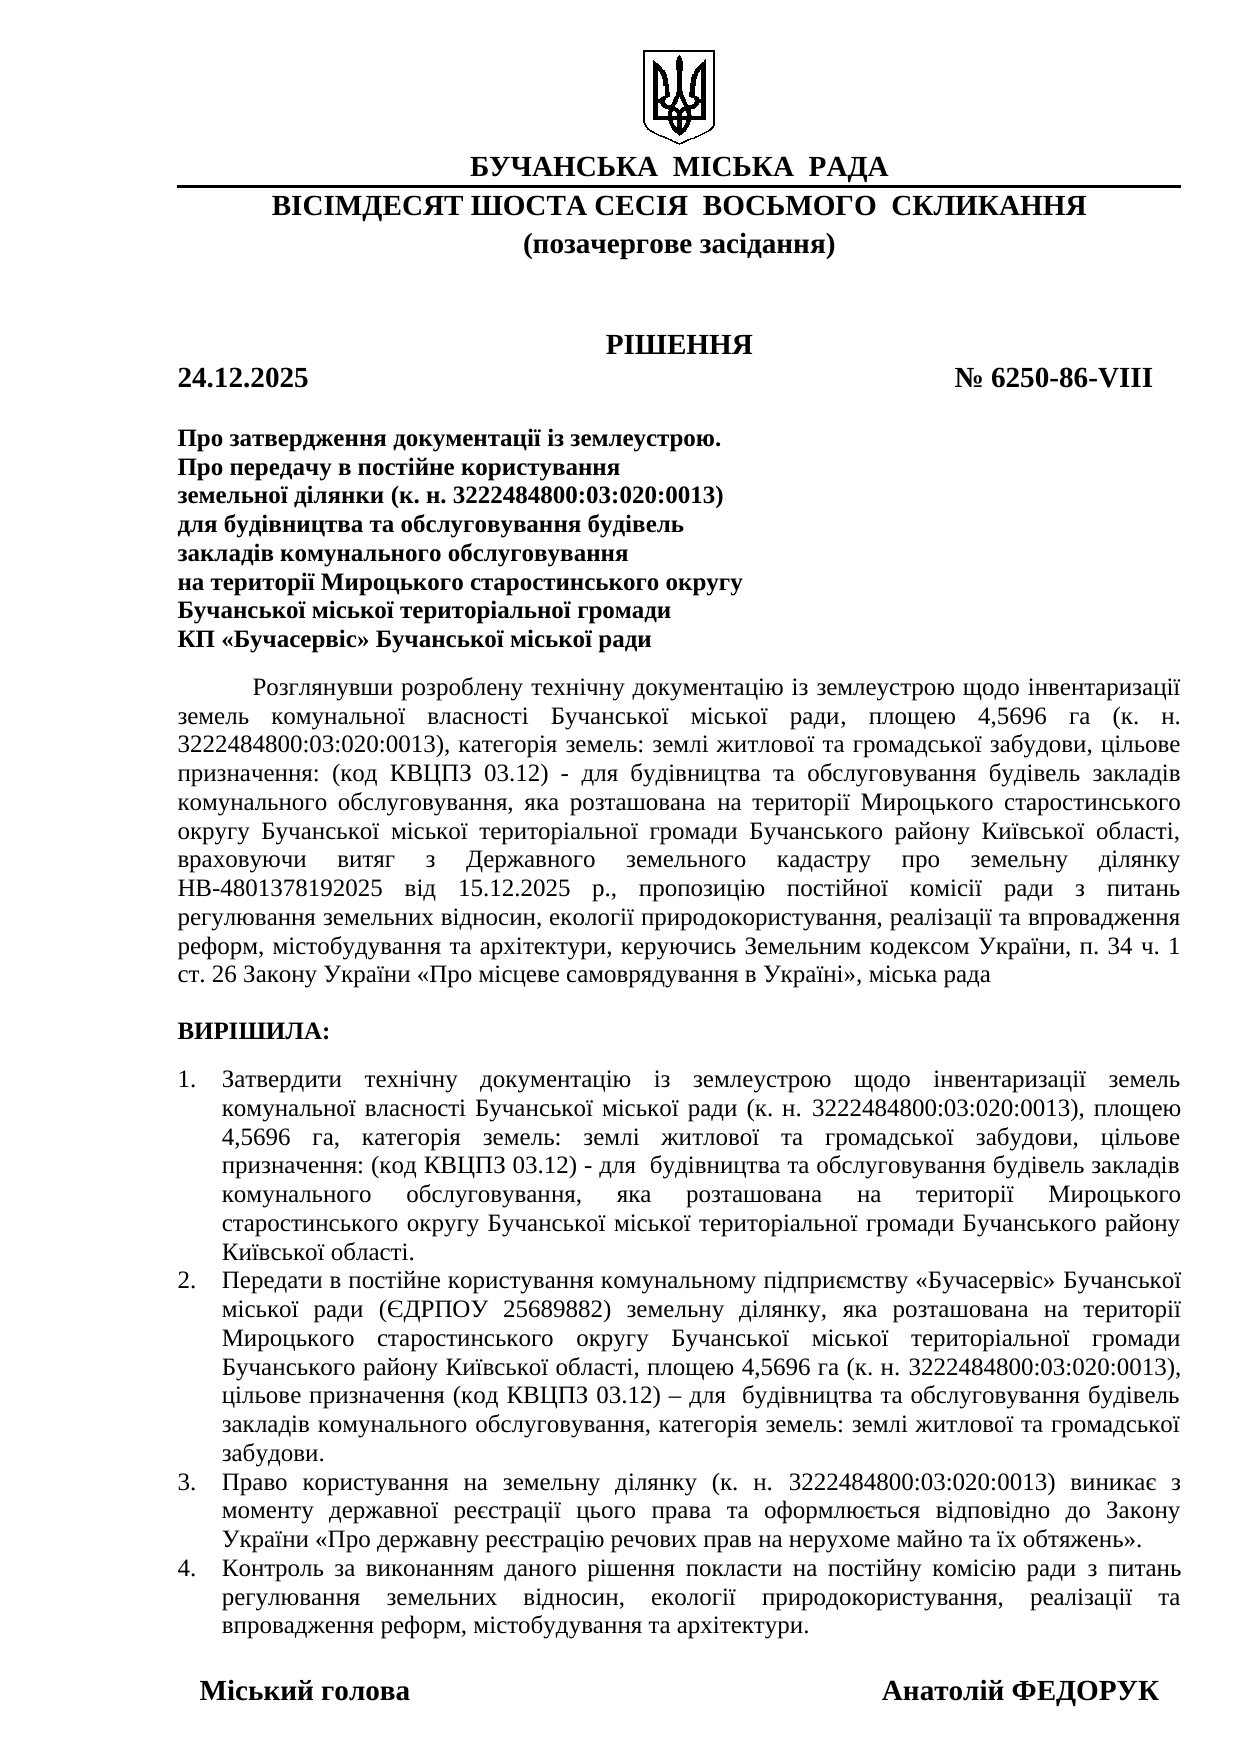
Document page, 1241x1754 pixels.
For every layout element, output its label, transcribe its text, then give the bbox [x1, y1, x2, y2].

text Бучанської міської територіальної громади [177, 595, 1181, 624]
text ВІСІМДЕСЯТ ШОСТА СЕСІЯ ВОСЬМОГО СКЛИКАННЯ [177, 188, 1181, 221]
text на території Мироцького старостинського округу [177, 567, 1181, 595]
text для будівництва та обслуговування будівель [177, 509, 1181, 538]
list Передати в постійне користування комунальному підприємству «Бучасервіс» Бучанської міської ради (ЄДРПОУ 25689882) земельну ділянку, яка розташована на території Мироцького старостинського округу Бучанської міської територіальної громади Бучанського району Київської області, площею 4,5696 га (к. н. 3222484800:03:020:0013), цільове призначення (код КВЦПЗ 03.12) – для будівництва та обслуговування будівель закладів комунального обслуговування, категорія земель: землі житлової та громадської забудови. [177, 1265, 1181, 1467]
list Право користування на земельну ділянку (к. н. 3222484800:03:020:0013) виникає з моменту державної реєстрації цього права та оформлюється відповідно до Закону України «Про державну реєстрацію речових прав на нерухоме майно та їх обтяжень». [177, 1467, 1181, 1553]
text закладів комунального обслуговування [177, 538, 1181, 567]
text КП «Бучасервіс» Бучанської міської ради [177, 624, 1181, 653]
text Розглянувши розроблену технічну документацію із землеустрою щодо інвентаризації земель комунальної власності Бучанської міської ради, площею 4,5696 га (к. н. 3222484800:03:020:0013), категорія земель: землі житлової та громадської забудови, цільове призначення: (код КВЦПЗ 03.12) - для будівництва та обслуговування будівель закладів комунального обслуговування, яка розташована на території Мироцького старостинського округу Бучанської міської територіальної громади Бучанського району Київської області, враховуючи витяг з Державного земельного кадастру про земельну ділянку НВ-4801378192025 від 15.12.2025 р., пропозицію постійної комісії ради з питань регулювання земельних відносин, екології природокористування, реалізації та впровадження реформ, містобудування та архітектури, керуючись Земельним кодексом України, п. 34 ч. 1 ст. 26 Закону України «Про місцеве самоврядування в Україні», міська рада [177, 672, 1181, 988]
text Міський голова Анатолій ФЕДОРУК [177, 1673, 1181, 1706]
text Про затвердження документації із землеустрою. [177, 423, 1181, 452]
text РІШЕННЯ [177, 327, 1181, 361]
text БУЧАНСЬКА МІСЬКА РАДА [177, 149, 1181, 185]
text (позачергове засідання) [177, 226, 1181, 260]
text Про передачу в постійне користування [177, 452, 1181, 480]
text 24.12.2025 № 6250-86-VIII [177, 361, 1181, 394]
text ВИРІШИЛА: [177, 1016, 1181, 1045]
list Затвердити технічну документацію із землеустрою щодо інвентаризації земель комунальної власності Бучанської міської ради (к. н. 3222484800:03:020:0013), площею 4,5696 га, категорія земель: землі житлової та громадської забудови, цільове призначення: (код КВЦПЗ 03.12) - для будівництва та обслуговування будівель закладів комунального обслуговування, яка розташована на території Мироцького старостинського округу Бучанської міської територіальної громади Бучанського району Київської області. [177, 1064, 1181, 1265]
text земельної ділянки (к. н. 3222484800:03:020:0013) [177, 480, 1181, 509]
list Контроль за виконанням даного рішення покласти на постійну комісію ради з питань регулювання земельних відносин, екології природокористування, реалізації та впровадження реформ, містобудування та архітектури. [177, 1553, 1181, 1639]
